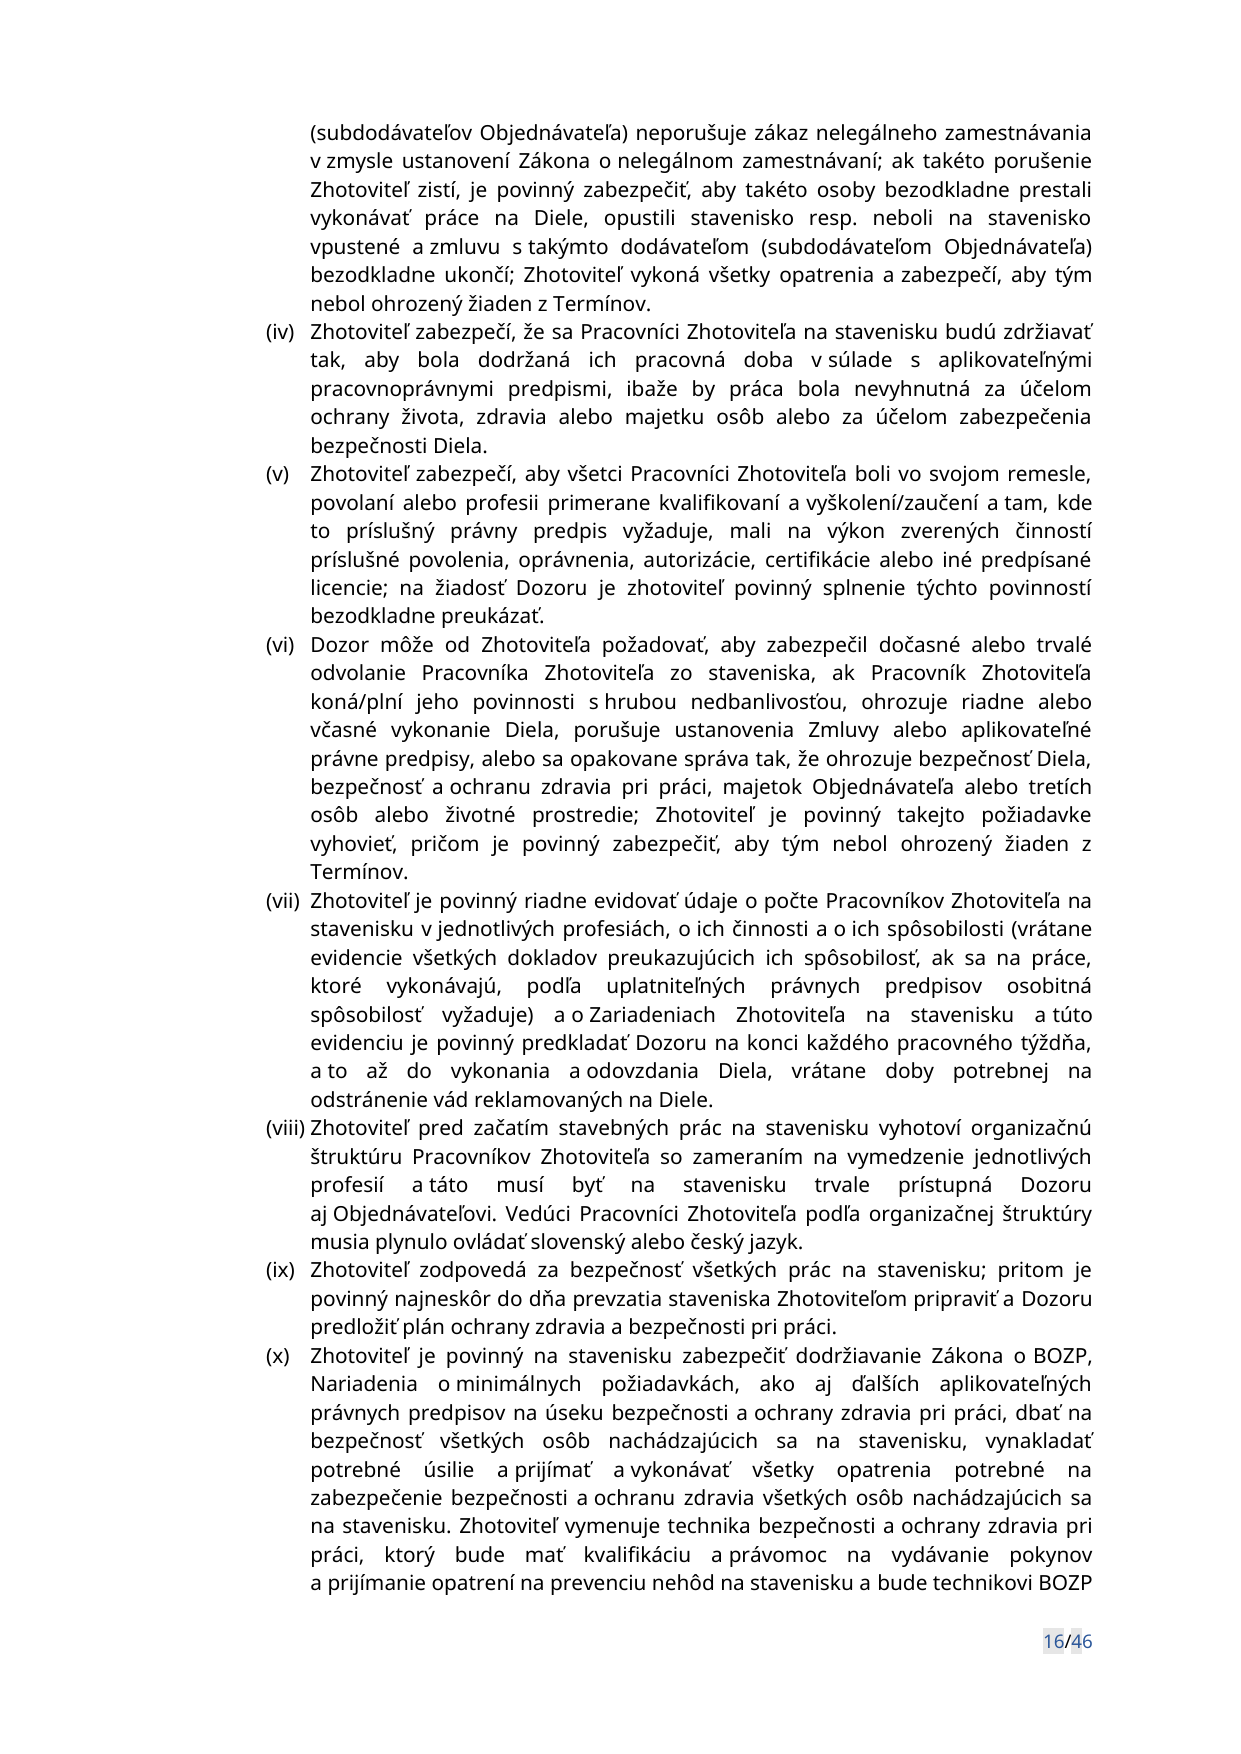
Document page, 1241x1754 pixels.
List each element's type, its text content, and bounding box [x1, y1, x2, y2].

text (vii) Zhotoviteľ je povinný riadne evidovať údaje o počte Pracovníkov Zhotoviteľa na stavenisku v jednotlivých profesiách, o ich činnosti a o ich spôsobilosti (vrátane evidencie všetkých dokladov preukazujúcich ich spôsobilosť, ak sa na práce, ktoré vykonávajú, podľa uplatniteľných právnych predpisov osobitná spôsobilosť vyžaduje) a o Zariadeniach Zhotoviteľa na stavenisku a túto evidenciu je povinný predkladať Dozoru na konci každého pracovného týždňa, a to až do vykonania a odovzdania Diela, vrátane doby potrebnej na odstránenie vád reklamovaných na Diele. [266, 886, 1093, 1113]
text (iv) Zhotoviteľ zabezpečí, že sa Pracovníci Zhotoviteľa na stavenisku budú zdržiavať tak, aby bola dodržaná ich pracovná doba v súlade s aplikovateľnými pracovnoprávnymi predpismi, ibaže by práca bola nevyhnutná za účelom ochrany života, zdravia alebo majetku osôb alebo za účelom zabezpečenia bezpečnosti Diela. [266, 317, 1093, 459]
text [266, 1341, 1093, 1597]
text (ix) Zhotoviteľ zodpovedá za bezpečnosť všetkých prác na stavenisku; pritom je povinný najneskôr do dňa prevzatia staveniska Zhotoviteľom pripraviť a Dozoru predložiť plán ochrany zdravia a bezpečnosti pri práci. [266, 1256, 1093, 1341]
text (vi) Dozor môže od Zhotoviteľa požadovať, aby zabezpečil dočasné alebo trvalé odvolanie Pracovníka Zhotoviteľa zo staveniska, ak Pracovník Zhotoviteľa koná/plní jeho povinnosti s hrubou nedbanlivosťou, ohrozuje riadne alebo včasné vykonanie Diela, porušuje ustanovenia Zmluvy alebo aplikovateľné právne predpisy, alebo sa opakovane správa tak, že ohrozuje bezpečnosť Diela, bezpečnosť a ochranu zdravia pri práci, majetok Objednávateľa alebo tretích osôb alebo životné prostredie; Zhotoviteľ je povinný takejto požiadavke vyhovieť, pričom je povinný zabezpečiť, aby tým nebol ohrozený žiaden z Termínov. [266, 630, 1093, 886]
text (viii) Zhotoviteľ pred začatím stavebných prác na stavenisku vyhotoví organizačnú štruktúru Pracovníkov Zhotoviteľa so zameraním na vymedzenie jednotlivých profesií a táto musí byť na stavenisku trvale prístupná Dozoru aj Objednávateľovi. Vedúci Pracovníci Zhotoviteľa podľa organizačnej štruktúry musia plynulo ovládať slovenský alebo český jazyk. [266, 1113, 1093, 1256]
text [266, 118, 1093, 317]
text (v) Zhotoviteľ zabezpečí, aby všetci Pracovníci Zhotoviteľa boli vo svojom remesle, povolaní alebo profesii primerane kvalifikovaní a vyškolení/zaučení a tam, kde to príslušný právny predpis vyžaduje, mali na výkon zverených činností príslušné povolenia, oprávnenia, autorizácie, certifikácie alebo iné predpísané licencie; na žiadosť Dozoru je zhotoviteľ povinný splnenie týchto povinností bezodkladne preukázať. [266, 459, 1093, 630]
